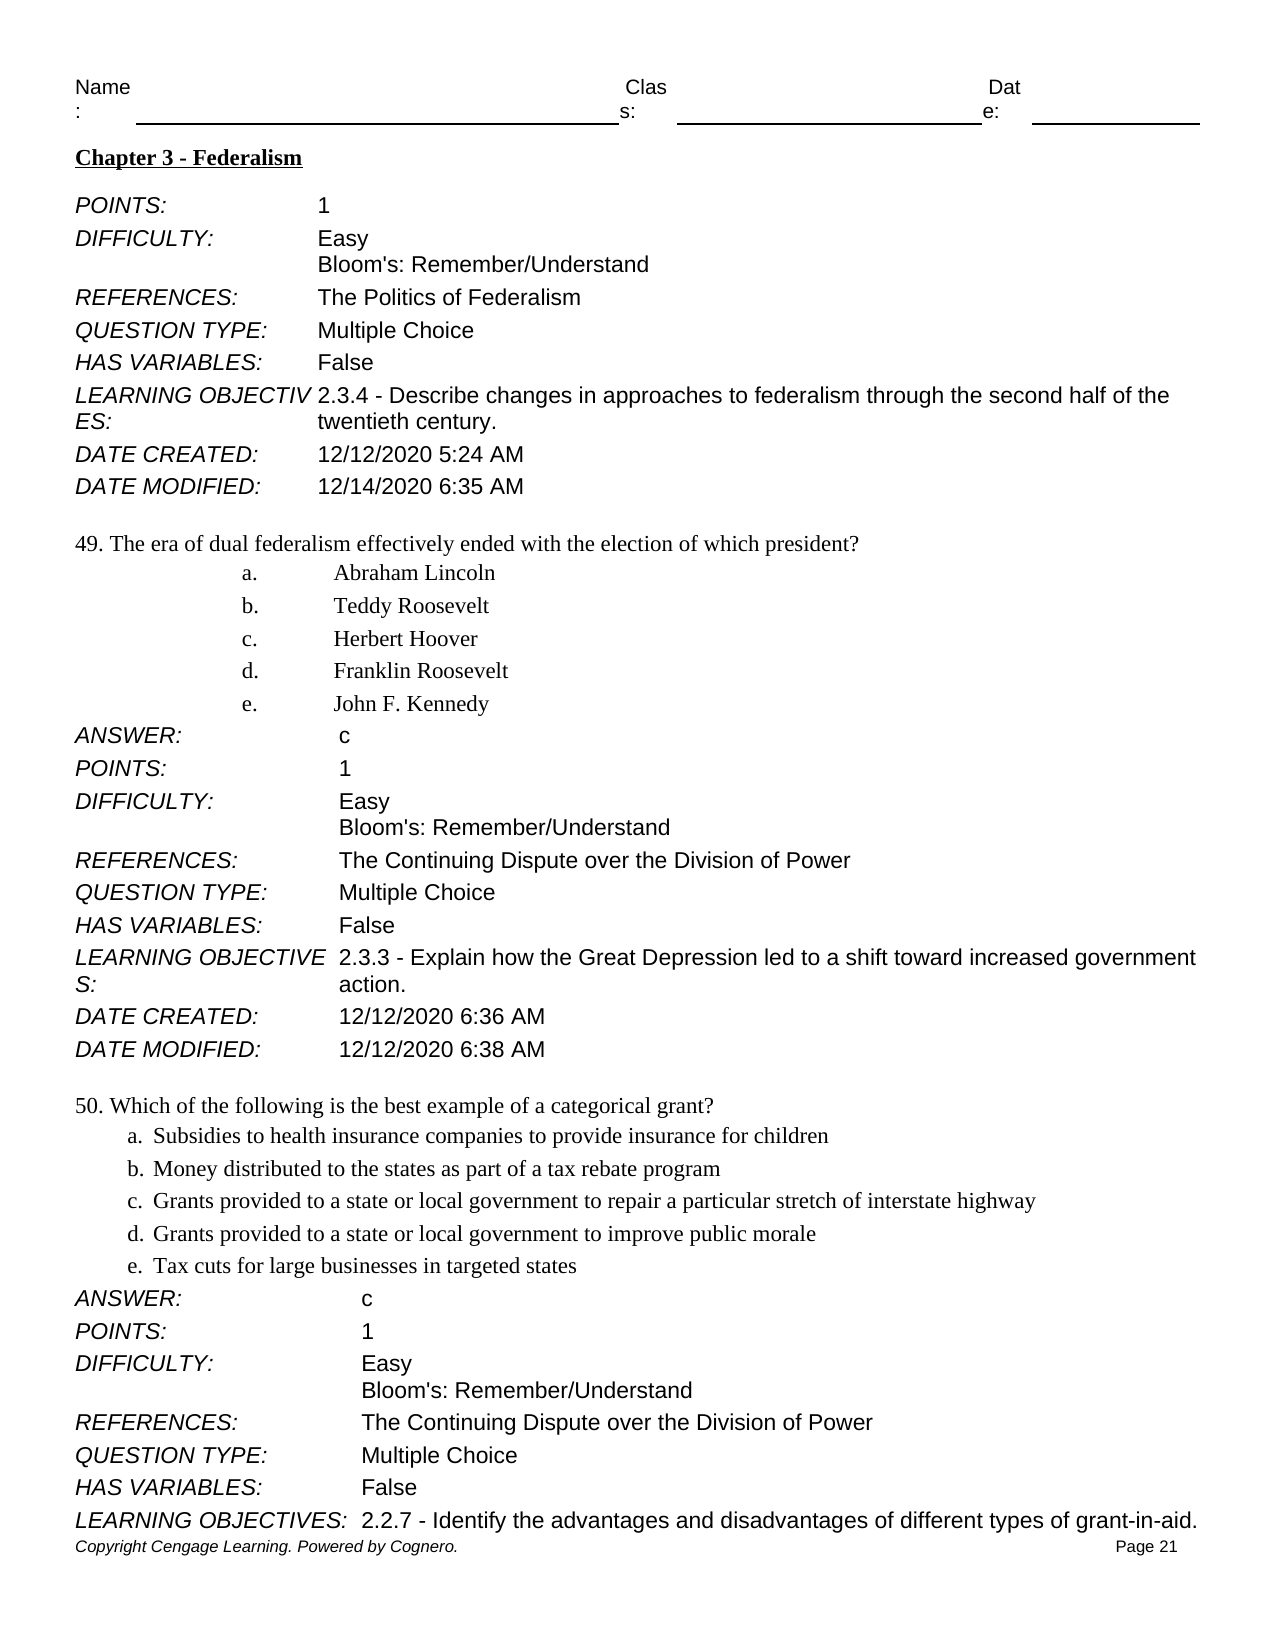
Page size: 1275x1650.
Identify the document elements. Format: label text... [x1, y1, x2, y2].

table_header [75, 1093, 1200, 1536]
table_header 49. The era of dual federalism effectively ended with the election of which president? [75, 530, 1200, 1066]
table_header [75, 189, 1200, 503]
